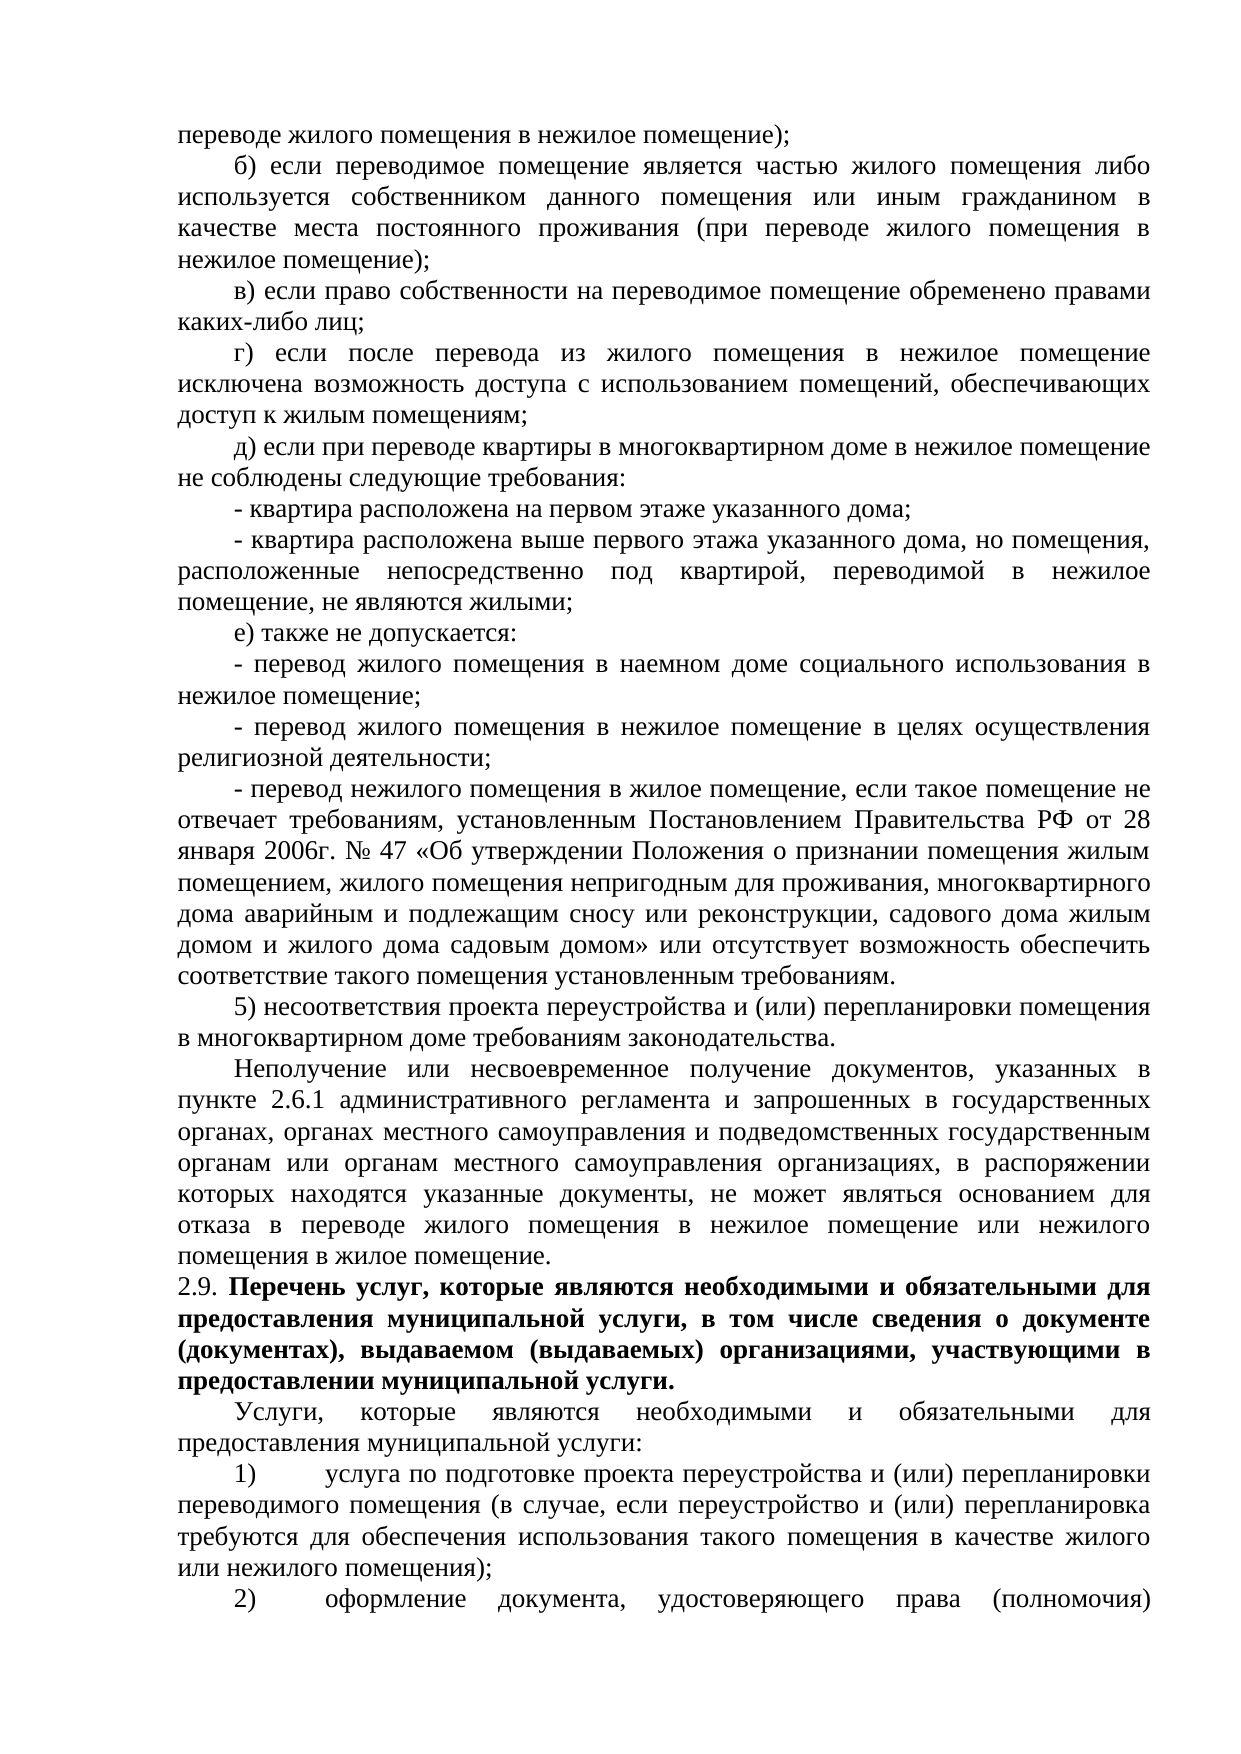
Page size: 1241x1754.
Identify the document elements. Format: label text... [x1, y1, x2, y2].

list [177, 1582, 1152, 1613]
text д) если при переводе квартиры в многоквартирном доме в нежилое помещение не соблюдены следующие требования: [177, 429, 1152, 492]
text 5) несоответствия проекта переустройства и (или) перепланировки помещения в многоквартирном доме требованиям законодательства. [177, 990, 1152, 1052]
text б) если переводимое помещение является частью жилого помещения либо используется собственником данного помещения или иным гражданином в качестве места постоянного проживания (при переводе жилого помещения в нежилое помещение); [177, 149, 1152, 274]
text - квартира расположена выше первого этажа указанного дома, но помещения, расположенные непосредственно под квартирой, переводимой в нежилое помещение, не являются жилыми; [177, 523, 1152, 616]
text - перевод нежилого помещения в жилое помещение, если такое помещение не отвечает требованиям, установленным Постановлением Правительства РФ от 28 января 2006г. № 47 «Об утверждении Положения о признании помещения жилым помещением, жилого помещения непригодным для проживания, многоквартирного дома аварийным и подлежащим сносу или реконструкции, садового дома жилым домом и жилого дома садовым домом» или отсутствует возможность обеспечить соответствие такого помещения установленным требованиям. [177, 772, 1152, 990]
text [177, 118, 1152, 149]
text в) если право собственности на переводимое помещение обременено правами каких-либо лиц; [177, 274, 1152, 336]
text 2.9. Перечень услуг, которые являются необходимыми и обязательными для предоставления муниципальной услуги, в том числе сведения о документе (документах), выдаваемом (выдаваемых) организациями, участвующими в предоставлении муниципальной услуги. [177, 1271, 1152, 1395]
text е) также не допускается: [177, 616, 1152, 648]
text Услуги, которые являются необходимыми и обязательными для предоставления муниципальной услуги: [177, 1395, 1152, 1457]
text - квартира расположена на первом этаже указанного дома; [177, 492, 1152, 523]
text - перевод жилого помещения в наемном доме социального использования в нежилое помещение; [177, 648, 1152, 710]
text - перевод жилого помещения в нежилое помещение в целях осуществления религиозной деятельности; [177, 710, 1152, 772]
text Неполучение или несвоевременное получение документов, указанных в пункте 2.6.1 административного регламента и запрошенных в государственных органах, органах местного самоуправления и подведомственных государственным органам или органам местного самоуправления организациях, в распоряжении которых находятся указанные документы, не может являться основанием для отказа в переводе жилого помещения в нежилое помещение или нежилого помещения в жилое помещение. [177, 1052, 1152, 1271]
list услуга по подготовке проекта переустройства и (или) перепланировки переводимого помещения (в случае, если переустройство и (или) перепланировка требуются для обеспечения использования такого помещения в качестве жилого или нежилого помещения); [177, 1457, 1152, 1582]
text г) если после перевода из жилого помещения в нежилое помещение исключена возможность доступа с использованием помещений, обеспечивающих доступ к жилым помещениям; [177, 336, 1152, 429]
